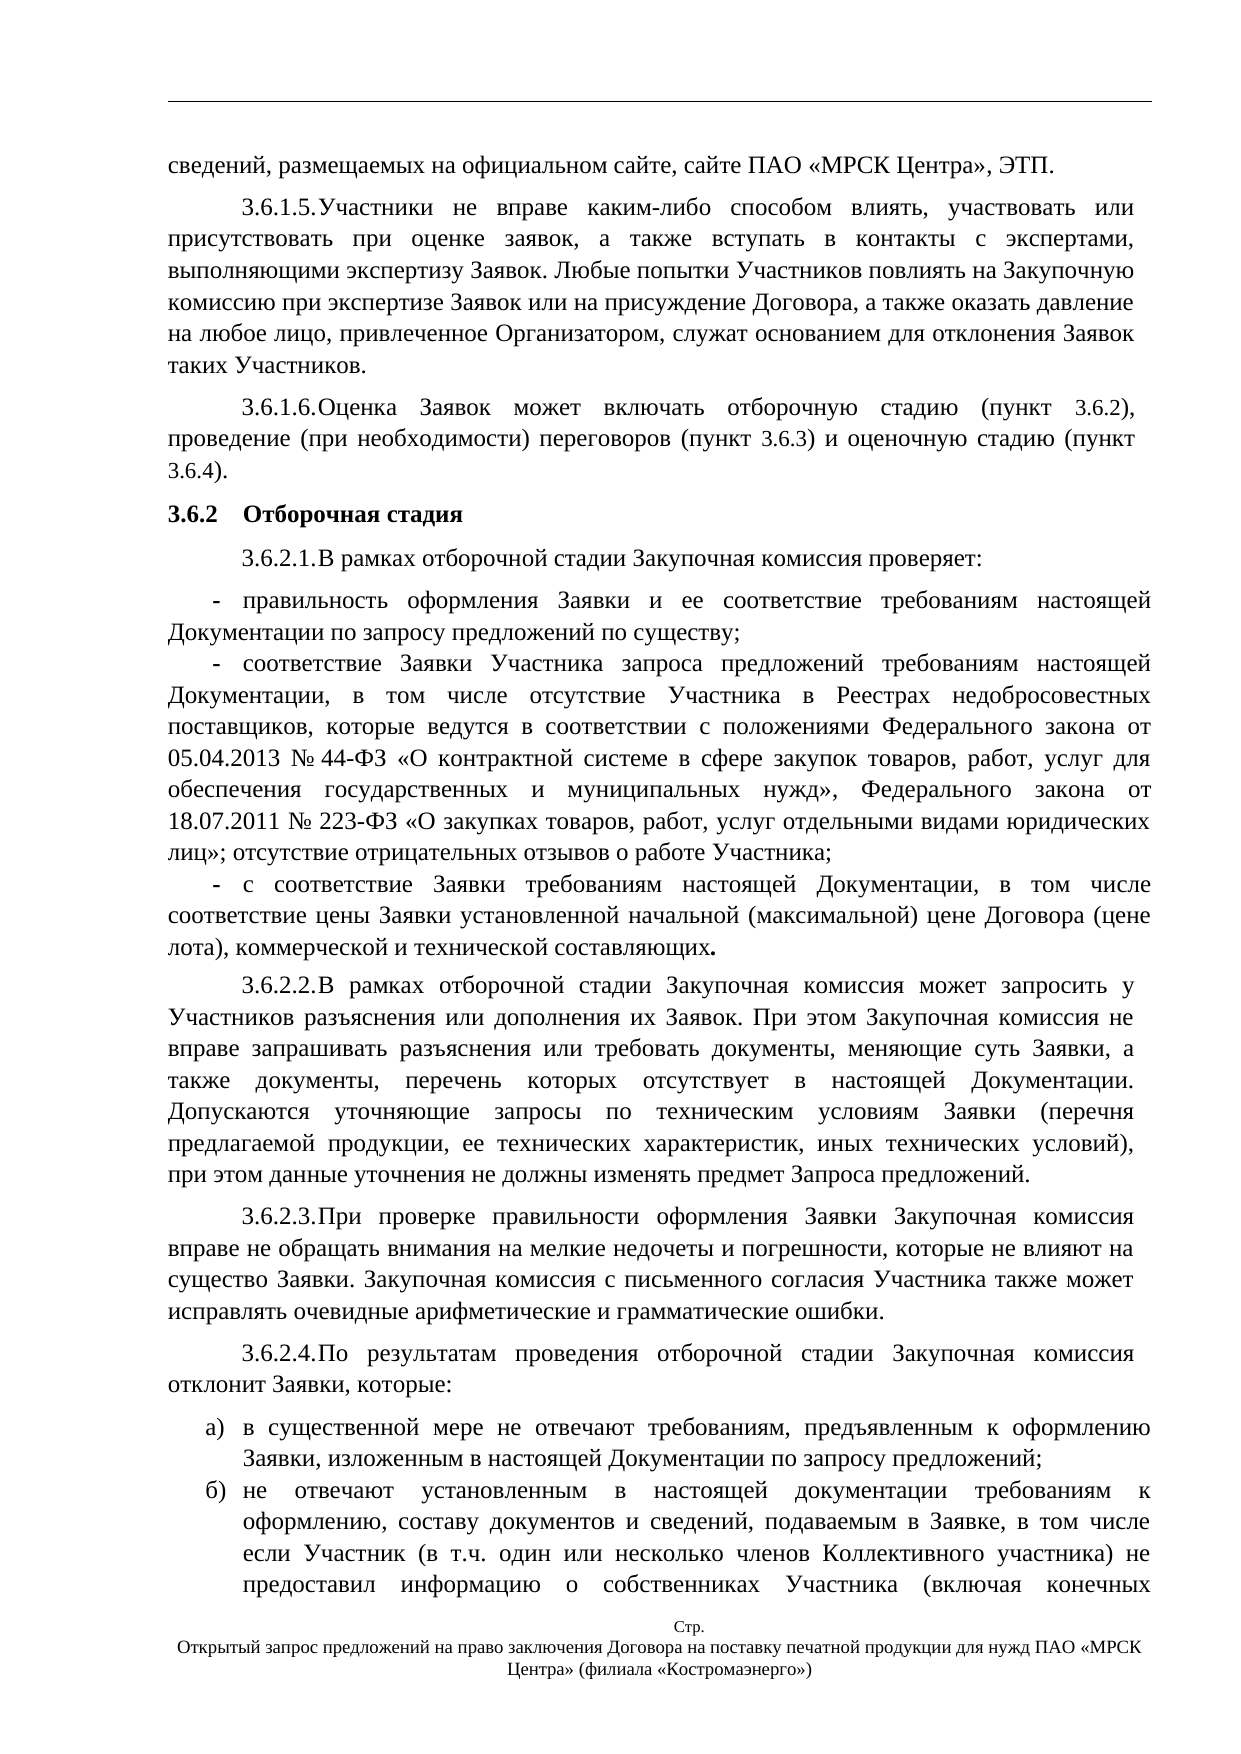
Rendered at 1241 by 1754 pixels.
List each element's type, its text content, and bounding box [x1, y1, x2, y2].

list При проверке правильности оформления Заявки Закупочная комиссия вправе не обращать внимания на мелкие недочеты и погрешности, которые не влияют на существо Заявки. Закупочная комиссия с письменного согласия Участника также может исправлять очевидные арифметические и грамматические ошибки. [168, 1201, 1135, 1325]
list В рамках отборочной стадии Закупочная комиссия может запросить у Участников разъяснения или дополнения их Заявок. При этом Закупочная комиссия не вправе запрашивать разъяснения или требовать документы, меняющие суть Заявки, а также документы, перечень которых отсутствует в настоящей Документации. Допускаются уточняющие запросы по техническим условиям Заявки (перечня предлагаемой продукции, ее технических характеристик, иных технических условий), при этом данные уточнения не должны изменять предмет Запроса предложений. [168, 970, 1135, 1188]
list с соответствие Заявки требованиям настоящей Документации, в том числе соответствие цены Заявки установленной начальной (максимальной) цене Договора (цене лота), коммерческой и технической составляющих. [168, 869, 1152, 961]
list Участники не вправе каким-либо способом влиять, участвовать или присутствовать при оценке заявок, а также вступать в контакты с экспертами, выполняющими экспертизу Заявок. Любые попытки Участников повлиять на Закупочную комиссию при экспертизе Заявок или на присуждение Договора, а также оказать давление на любое лицо, привлеченное Организатором, служат основанием для отклонения Заявок таких Участников. [168, 192, 1135, 378]
list в существенной мере не отвечают требованиям, предъявленным к оформлению Заявки, изложенным в настоящей Документации по запросу предложений; [205, 1412, 1152, 1472]
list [168, 150, 1135, 179]
list В рамках отборочной стадии Закупочная комиссия проверяет: [168, 543, 1135, 572]
subtitle Отборочная стадия [168, 499, 1152, 528]
list правильность оформления Заявки и ее соответствие требованиям настоящей Документации по запросу предложений по существу; [168, 585, 1152, 645]
list соответствие Заявки Участника запроса предложений требованиям настоящей Документации, в том числе отсутствие Участника в Реестрах недобросовестных поставщиков, которые ведутся в соответствии с положениями Федерального закона от 05.04.2013 № 44-ФЗ «О контрактной системе в сфере закупок товаров, работ, услуг для обеспечения государственных и муниципальных нужд», Федерального закона от 18.07.2011 № 223-ФЗ «О закупках товаров, работ, услуг отдельными видами юридических лиц»; отсутствие отрицательных отзывов о работе Участника; [168, 648, 1152, 866]
list По результатам проведения отборочной стадии Закупочная комиссия отклонит Заявки, которые: [168, 1338, 1135, 1398]
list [205, 1475, 1152, 1598]
list Оценка Заявок может включать отборочную стадию (пункт 3.6.2), проведение (при необходимости) переговоров (пункт 3.6.3) и оценочную стадию (пункт 3.6.4). [168, 392, 1135, 484]
